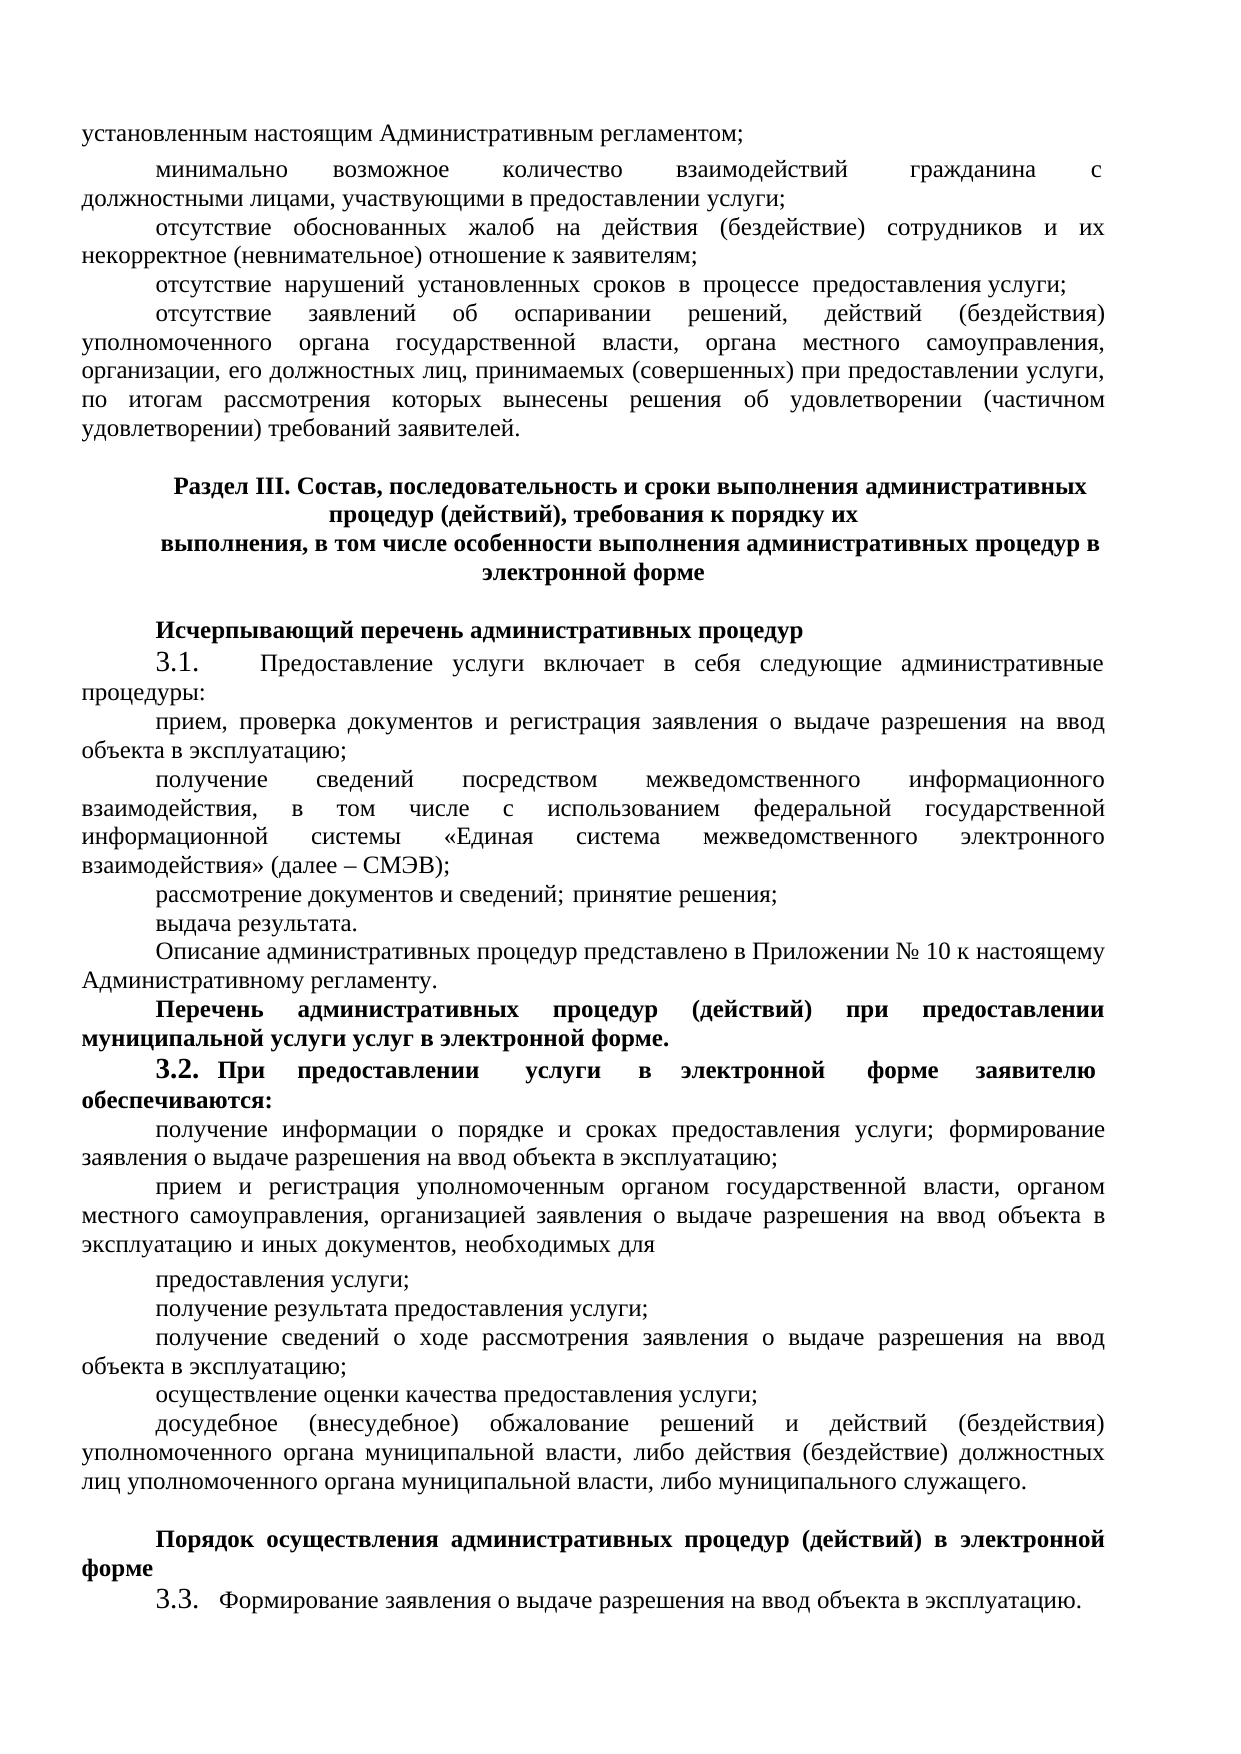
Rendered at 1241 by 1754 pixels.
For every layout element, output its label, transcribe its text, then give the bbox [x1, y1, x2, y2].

text прием и регистрация уполномоченным органом государственной власти, органом местного самоуправления, организацией заявления о выдаче разрешения на ввод объекта в эксплуатацию и иных документов, необходимых для [81, 1171, 1105, 1257]
text досудебное (внесудебное) обжалование решений и действий (бездействия) уполномоченного органа муниципальной власти, либо действия (бездействие) должностных лиц уполномоченного органа муниципальной власти, либо муниципального служащего. [81, 1408, 1105, 1494]
text отсутствие нарушений установленных сроков в процессе предоставления услуги; [81, 269, 1105, 298]
text выдача результата. [81, 908, 1105, 936]
text Раздел III. Состав, последовательность и сроки выполнения административных процедур (действий), требования к порядку их [81, 471, 1105, 528]
text отсутствие заявлений об оспаривании решений, действий (бездействия) уполномоченного органа государственной власти, органа местного самоуправления, организации, его должностных лиц, принимаемых (совершенных) при предоставлении услуги, по итогам рассмотрения которых вынесены решения об удовлетворении (частичном удовлетворении) требований заявителей. [81, 298, 1105, 442]
text Описание административных процедур представлено в Приложении № 10 к настоящему Административному регламенту. [81, 936, 1105, 994]
text Порядок осуществления административных процедур (действий) в электронной форме [81, 1524, 1105, 1581]
text предоставления услуги; [81, 1264, 1105, 1293]
text рассмотрение документов и сведений; принятие решения; [81, 879, 1105, 908]
text отсутствие обоснованных жалоб на действия (бездействие) сотрудников и их некорректное (невнимательное) отношение к заявителям; [81, 212, 1105, 269]
text прием, проверка документов и регистрация заявления о выдаче разрешения на ввод объекта в эксплуатацию; [81, 706, 1105, 764]
text Исчерпывающий перечень административных процедур [81, 615, 1105, 644]
text выполнения, в том числе особенности выполнения административных процедур в электронной форме [81, 528, 1105, 586]
list При предоставлении услуги в электронной форме заявителю обеспечиваются: [81, 1051, 1105, 1114]
text получение результата предоставления услуги; [81, 1293, 1105, 1322]
list Предоставление услуги включает в себя следующие административные процедуры: [81, 644, 1105, 706]
list Формирование заявления о выдаче разрешения на ввод объекта в эксплуатацию. [81, 1581, 1105, 1615]
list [81, 118, 1105, 147]
text Перечень административных процедур (действий) при предоставлении муниципальной услуги услуг в электронной форме. [81, 994, 1105, 1051]
text получение информации о порядке и сроках предоставления услуги; формирование заявления о выдаче разрешения на ввод объекта в эксплуатацию; [81, 1114, 1105, 1171]
text получение сведений о ходе рассмотрения заявления о выдаче разрешения на ввод объекта в эксплуатацию; [81, 1322, 1105, 1379]
text минимально возможное количество взаимодействий гражданина с должностными лицами, участвующими в предоставлении услуги; [81, 154, 1105, 211]
text получение сведений посредством межведомственного информационного взаимодействия, в том числе с использованием федеральной государственной информационной системы «Единая система межведомственного электронного взаимодействия» (далее – СМЭВ); [81, 764, 1105, 879]
text осуществление оценки качества предоставления услуги; [81, 1379, 1105, 1408]
